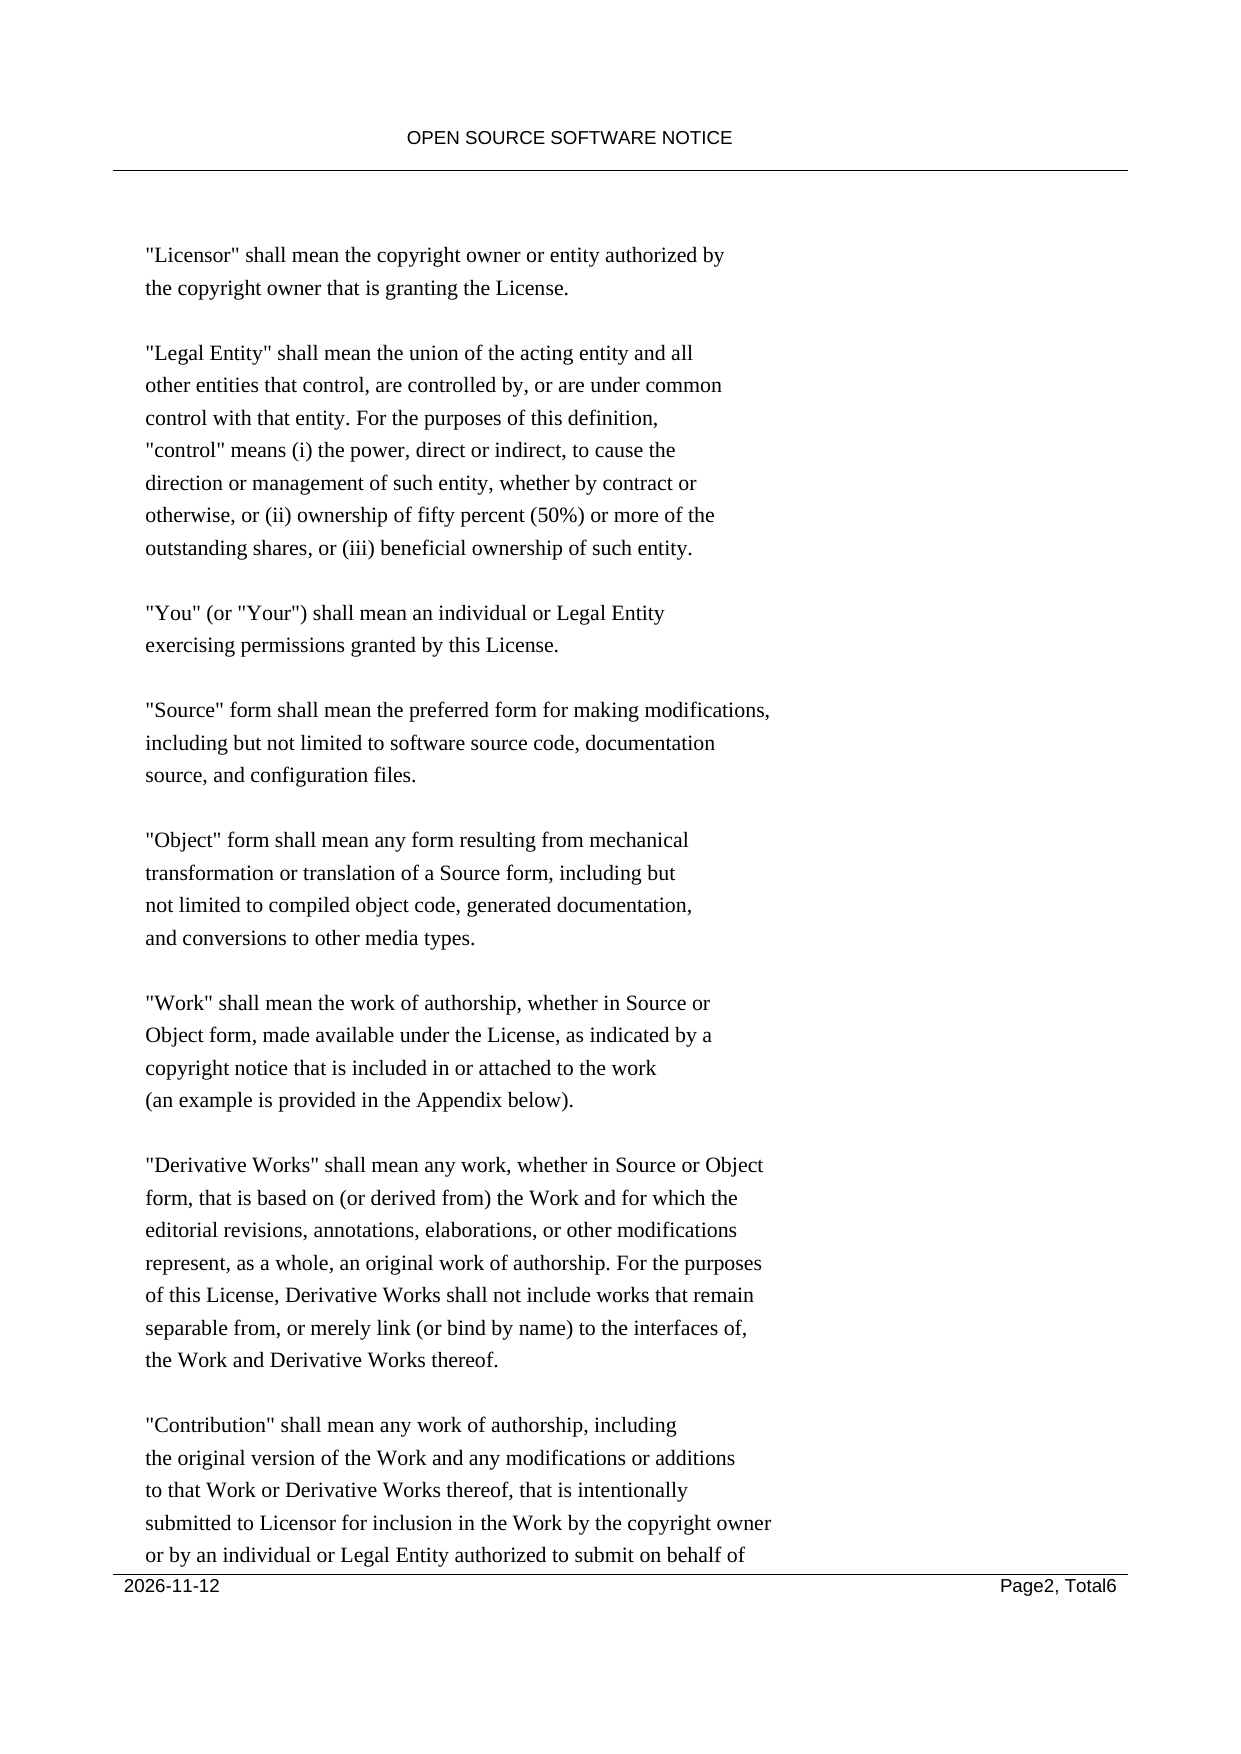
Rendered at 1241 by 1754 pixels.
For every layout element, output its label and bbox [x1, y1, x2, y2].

text [112, 206, 1128, 1571]
